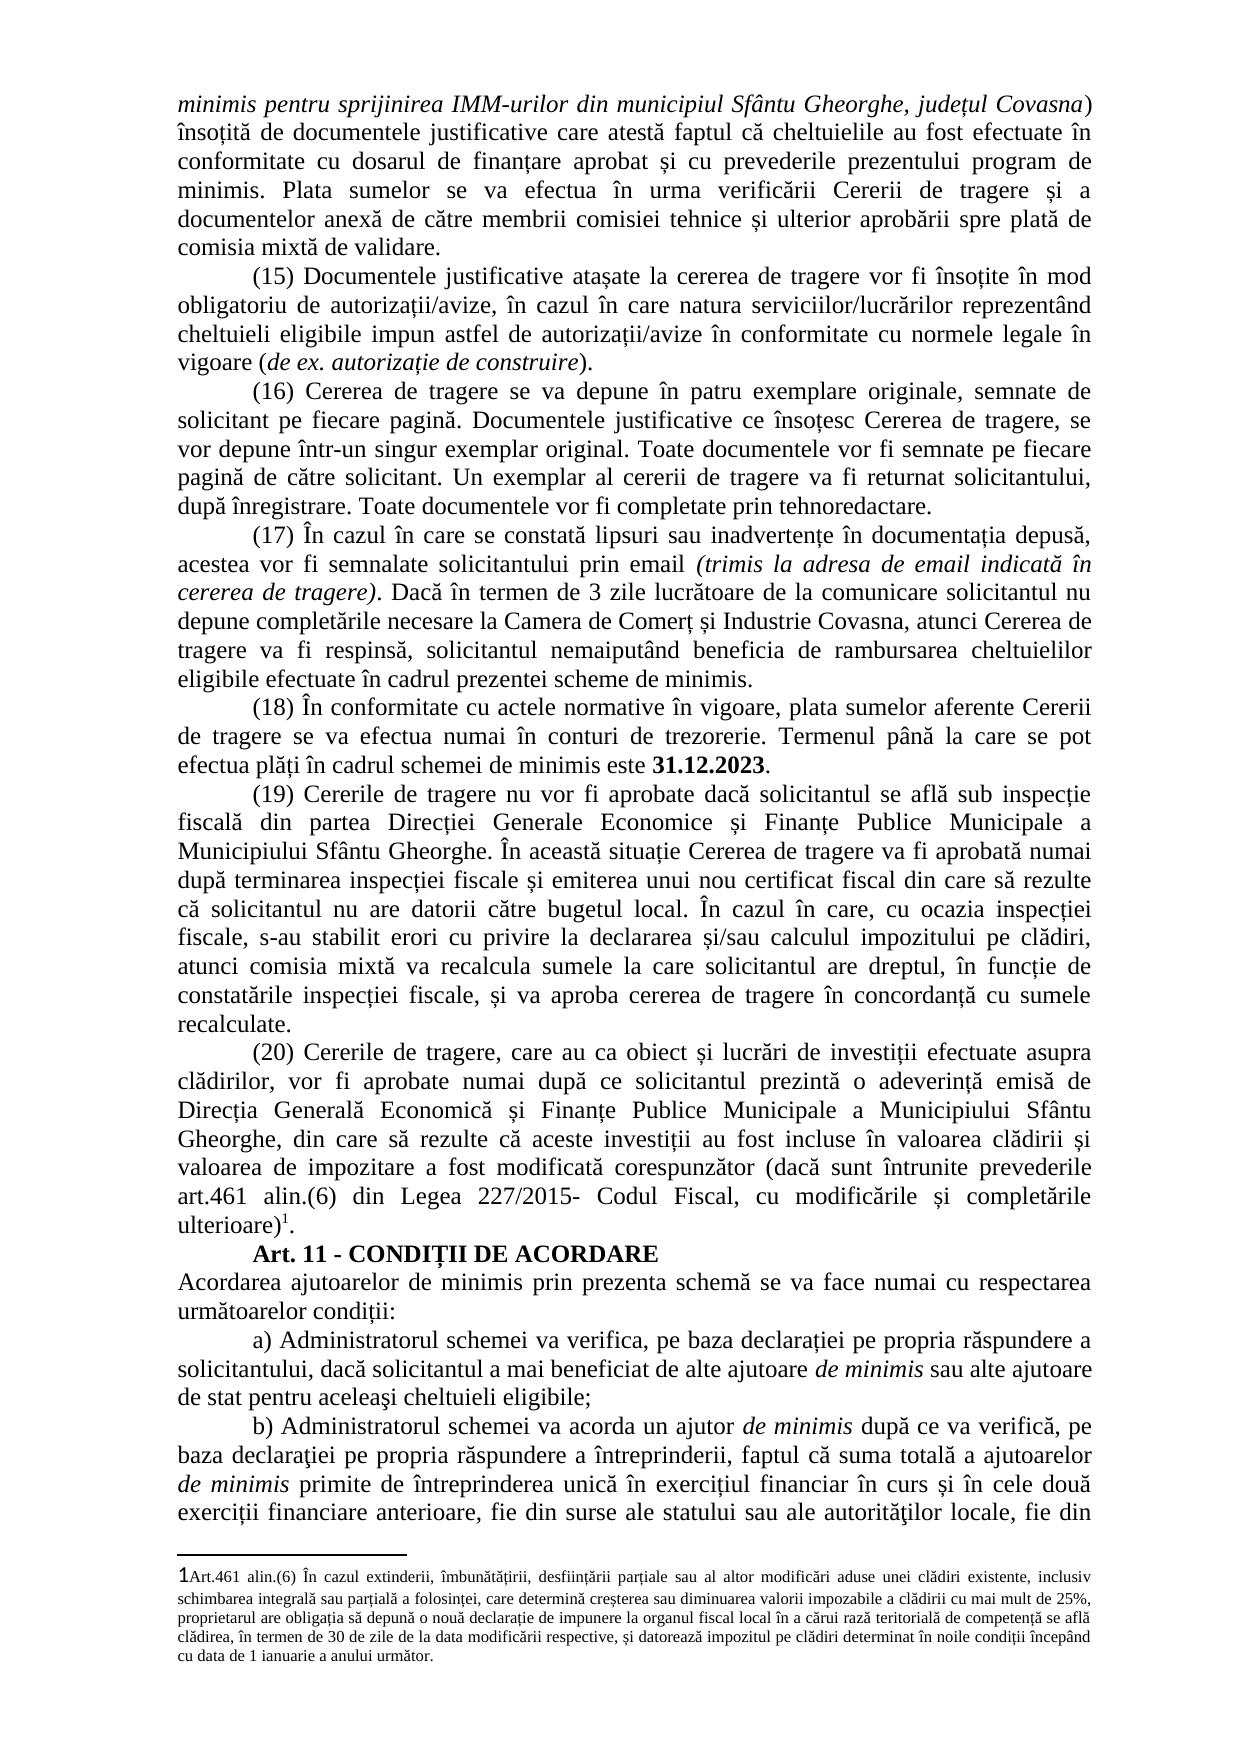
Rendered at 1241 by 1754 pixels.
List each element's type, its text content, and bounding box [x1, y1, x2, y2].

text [177, 89, 1092, 261]
text (19) Cererile de tragere nu vor fi aprobate dacă solicitantul se află sub inspecție fiscală din partea Direcției Generale Economice și Finanțe Publice Municipale a Municipiului Sfântu Gheorghe. În această situație Cererea de tragere va fi aprobată numai după terminarea inspecției fiscale și emiterea unui nou certificat fiscal din care să rezulte că solicitantul nu are datorii către bugetul local. În cazul în care, cu ocazia inspecției fiscale, s-au stabilit erori cu privire la declararea și/sau calculul impozitului pe clădiri, atunci comisia mixtă va recalcula sumele la care solicitantul are dreptul, în funcție de constatările inspecției fiscale, și va aproba cererea de tragere în concordanță cu sumele recalculate. [177, 779, 1092, 1037]
text (20) Cererile de tragere, care au ca obiect și lucrări de investiții efectuate asupra clădirilor, vor fi aprobate numai după ce solicitantul prezintă o adeverință emisă de Direcția Generală Economică și Finanțe Publice Municipale a Municipiului Sfântu Gheorghe, din care să rezulte că aceste investiții au fost incluse în valoarea clădirii și valoarea de impozitare a fost modificată corespunzător (dacă sunt întrunite prevederile art.461 alin.(6) din Legea 227/2015- Codul Fiscal, cu modificările și completările ulterioare). [177, 1037, 1092, 1239]
text Art. 11 - CONDIȚII DE ACORDARE [177, 1239, 1092, 1267]
text (16) Cererea de tragere se va depune în patru exemplare originale, semnate de solicitant pe fiecare pagină. Documentele justificative ce însoțesc Cererea de tragere, se vor depune într-un singur exemplar original. Toate documentele vor fi semnate pe fiecare pagină de către solicitant. Un exemplar al cererii de tragere va fi returnat solicitantului, după înregistrare. Toate documentele vor fi completate prin tehnoredactare. [177, 376, 1092, 520]
text (18) În conformitate cu actele normative în vigoare, plata sumelor aferente Cererii de tragere se va efectua numai în conturi de trezorerie. Termenul până la care se pot efectua plăți în cadrul schemei de minimis este 31.12.2023. [177, 692, 1092, 779]
text a) Administratorul schemei va verifica, pe baza declarației pe propria răspundere a solicitantului, dacă solicitantul a mai beneficiat de alte ajutoare de minimis sau alte ajutoare de stat pentru aceleaşi cheltuieli eligibile; [177, 1325, 1092, 1411]
text (17) În cazul în care se constată lipsuri sau inadvertențe în documentația depusă, acestea vor fi semnalate solicitantului prin email (trimis la adresa de email indicată în cererea de tragere). Dacă în termen de 3 zile lucrătoare de la comunicare solicitantul nu depune completările necesare la Camera de Comerț și Industrie Covasna, atunci Cererea de tragere va fi respinsă, solicitantul nemaiputând beneficia de rambursarea cheltuielilor eligibile efectuate în cadrul prezentei scheme de minimis. [177, 520, 1092, 692]
text (15) Documentele justificative atașate la cererea de tragere vor fi însoțite în mod obligatoriu de autorizații/avize, în cazul în care natura serviciilor/lucrărilor reprezentând cheltuieli eligibile impun astfel de autorizații/avize în conformitate cu normele legale în vigoare (de ex. autorizație de construire). [177, 261, 1092, 376]
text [177, 1411, 1092, 1526]
text Acordarea ajutoarelor de minimis prin prezenta schemă se va face numai cu respectarea următoarelor condiții: [177, 1267, 1092, 1325]
